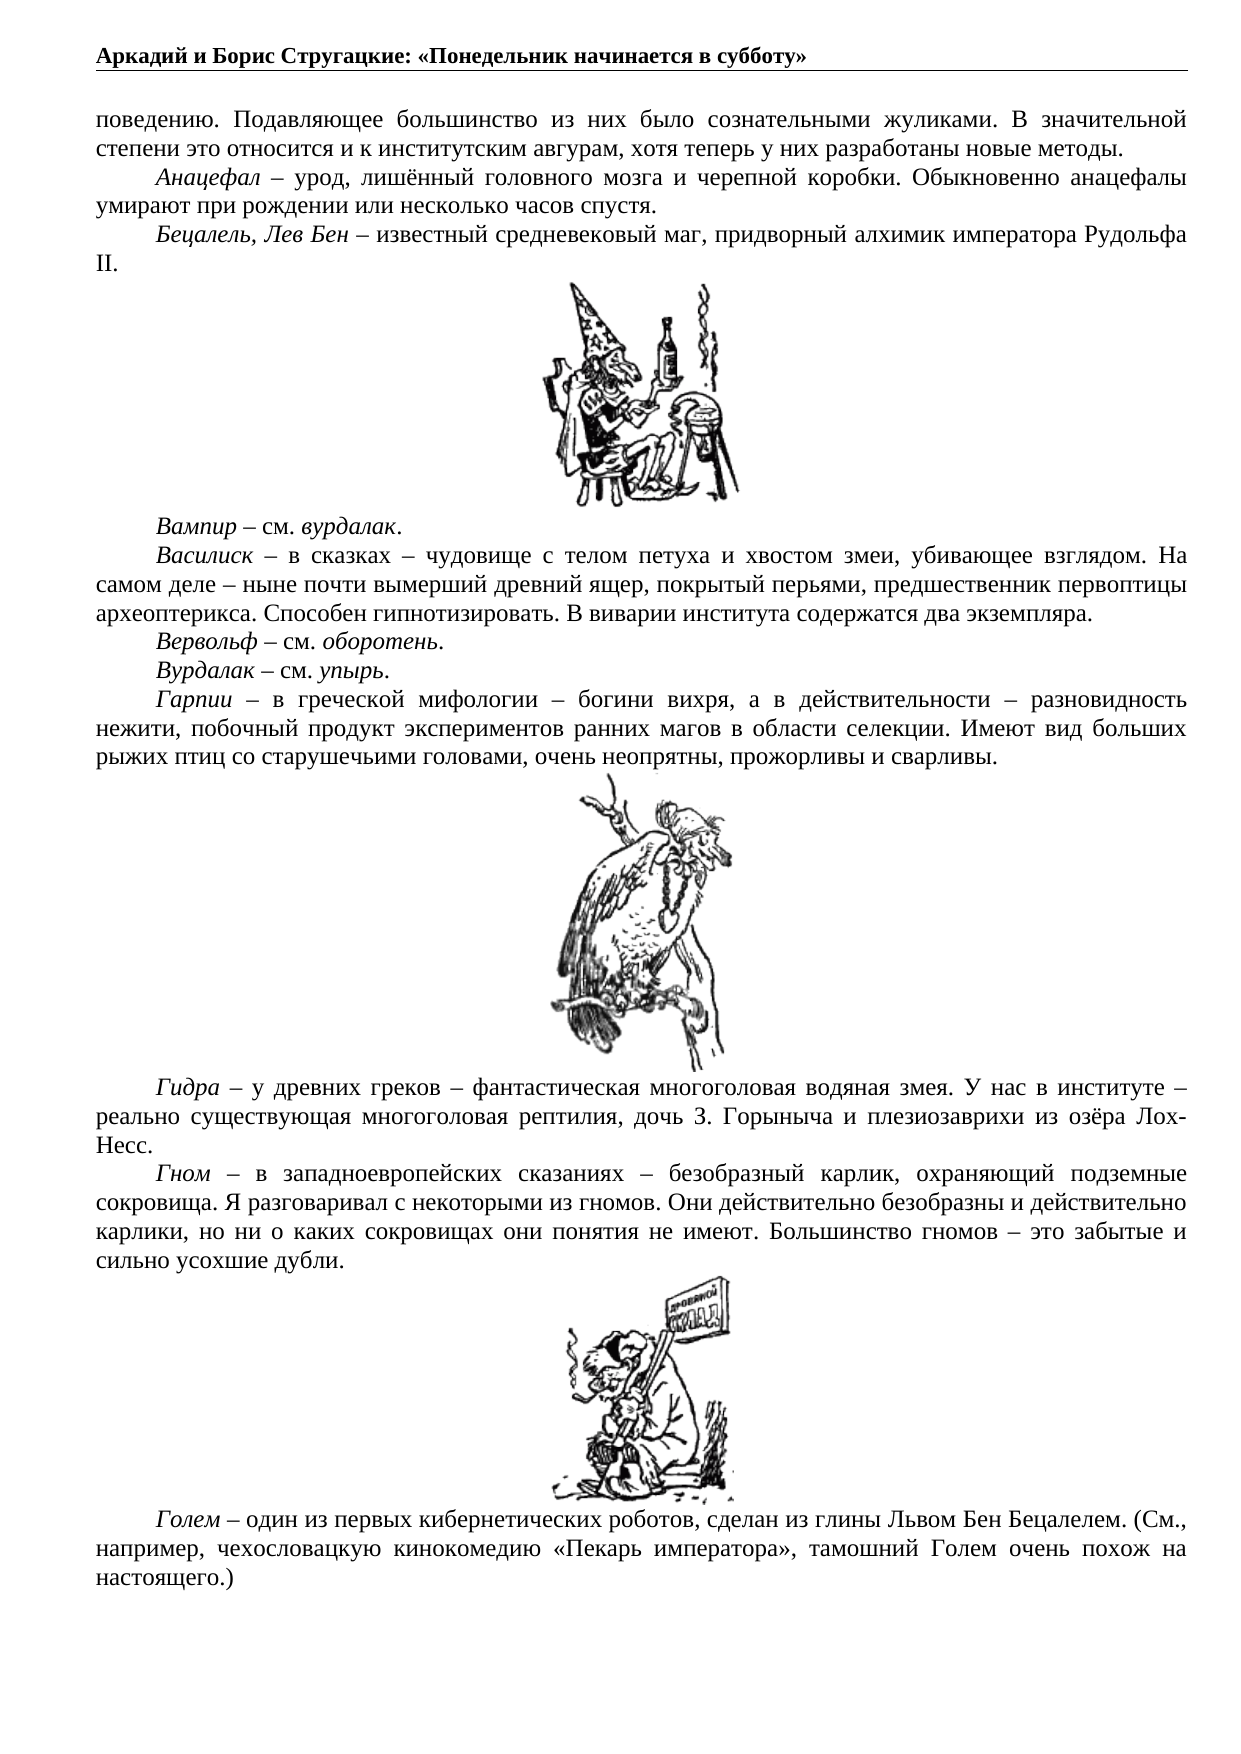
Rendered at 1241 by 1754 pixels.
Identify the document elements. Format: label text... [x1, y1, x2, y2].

text Анацефал – урод, лишённый головного мозга и черепной коробки. Обыкновенно анацефалы умирают при рождении или несколько часов спустя. [96, 162, 1188, 219]
text Вервольф – см. оборотень. [96, 626, 1188, 655]
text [96, 104, 1188, 162]
picture [541, 276, 742, 512]
text Василиск – в сказках – чудовище с телом петуха и хвостом змеи, убивающее взглядом. На самом деле – ныне почти вымерший древний ящер, покрытый перьями, предшественник первоптицы археоптерикса. Способен гипнотизировать. В виварии института содержатся два экземпляра. [96, 540, 1188, 626]
picture [550, 1273, 734, 1505]
picture [550, 770, 734, 1072]
text Гидра – у древних греков – фантастическая многоголовая водяная змея. У нас в институте – реально существующая многоголовая рептилия, дочь З. Горыныча и плезиозаврихи из озёра Лох-Несс. [96, 1072, 1188, 1158]
text Вампир – см. вурдалак. [96, 511, 1188, 540]
text Гарпии – в греческой мифологии – богини вихря, а в действительности – разновидность нежити, побочный продукт экспериментов ранних магов в области селекции. Имеют вид больших рыжих птиц со старушечьими головами, очень неопрятны, прожорливы и сварливы. [96, 684, 1188, 770]
text Бецалель, Лев Бен – известный средневековый маг, придворный алхимик императора Рудольфа II. [96, 219, 1188, 277]
text Вурдалак – см. упырь. [96, 655, 1188, 684]
text Гном – в западноевропейских сказаниях – безобразный карлик, охраняющий подземные сокровища. Я разговаривал с некоторыми из гномов. Они действительно безобразны и действительно карлики, но ни о каких сокровищах они понятия не имеют. Большинство гномов – это забытые и сильно усохшие дубли. [96, 1158, 1188, 1273]
text Голем – один из первых кибернетических роботов, сделан из глины Львом Бен Бецалелем. (См., например, чехословацкую кинокомедию «Пекарь императора», тамошний Голем очень похож на настоящего.) [96, 1504, 1188, 1591]
